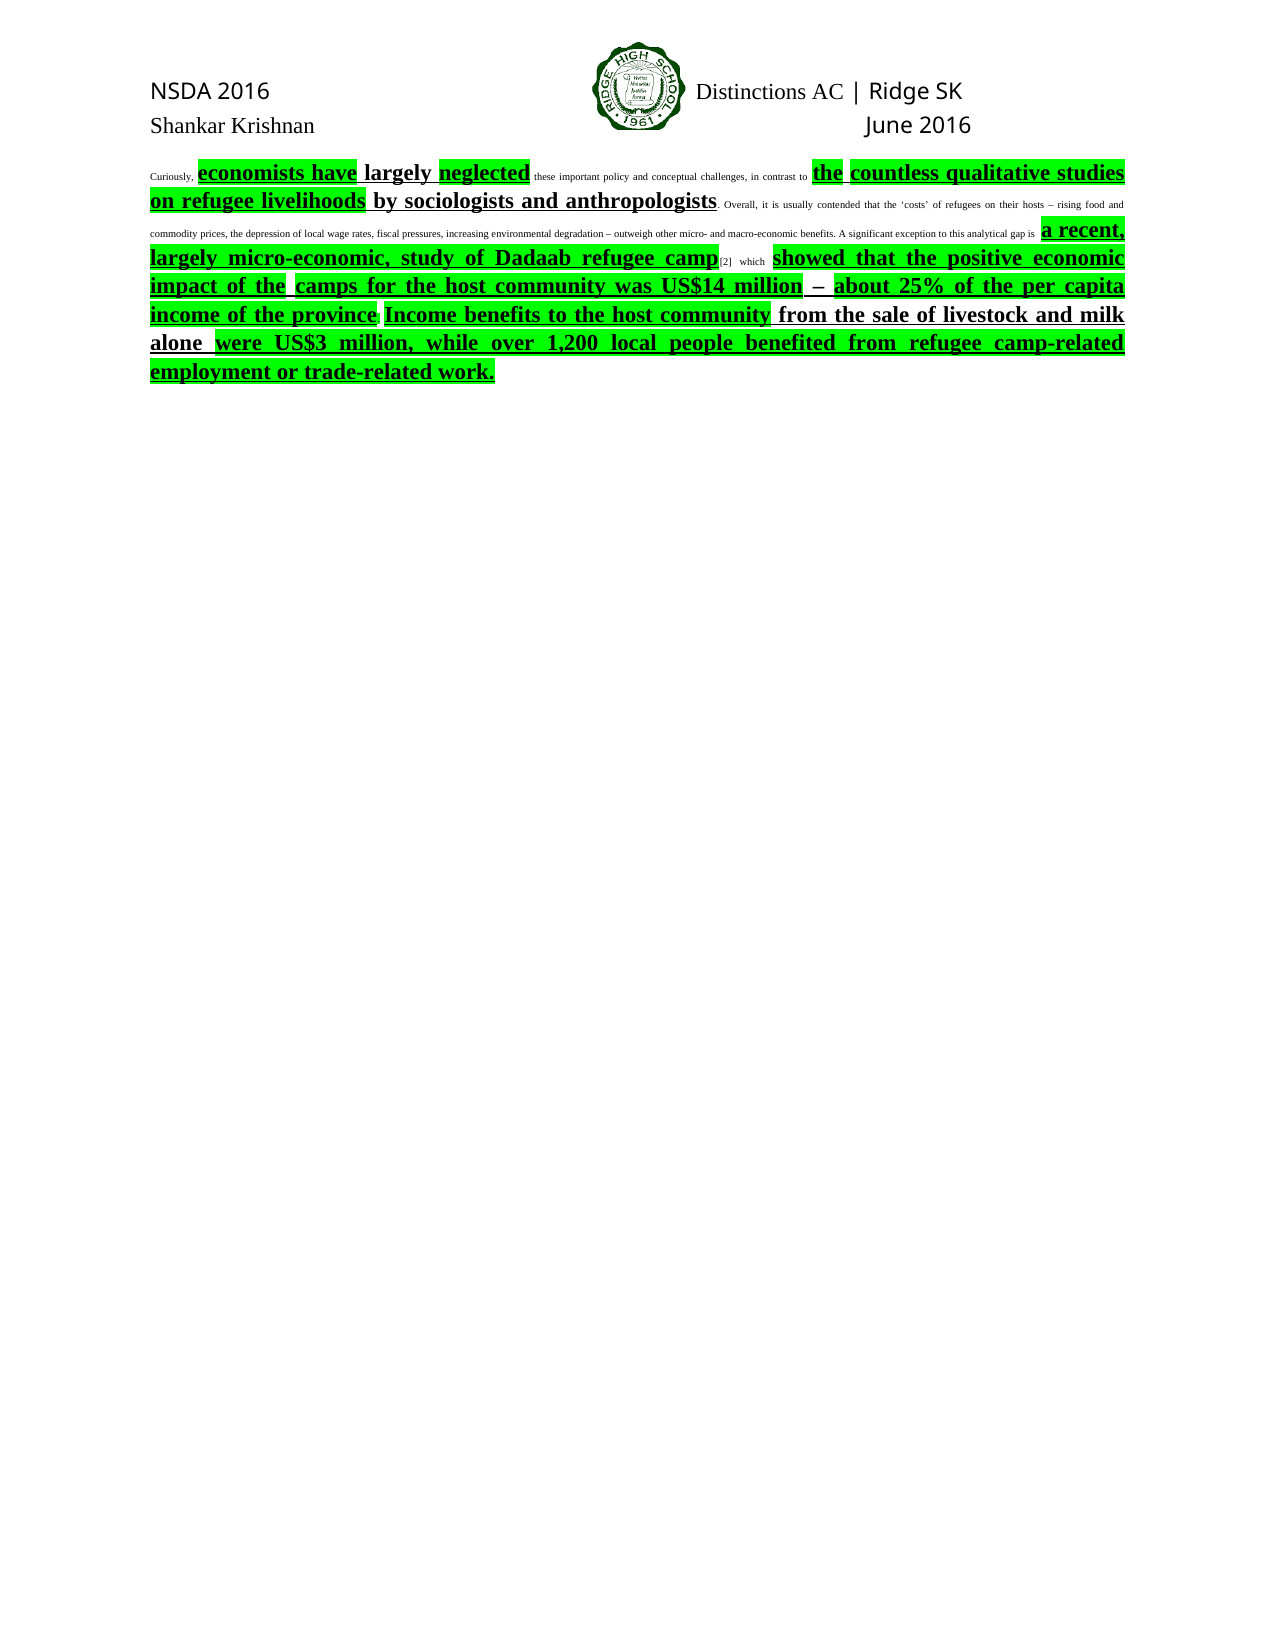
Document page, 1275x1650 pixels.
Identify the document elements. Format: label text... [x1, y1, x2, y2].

text Curiously, economists have largely neglected these important policy and conceptual challenges, in contrast to the countless qualitative studies on refugee livelihoods by sociologists and anthropologists. Overall, it is usually contended that the ‘costs’ of refugees on their hosts – rising food and commodity prices, the depression of local wage rates, fiscal pressures, increasing environmental degradation – outweigh other micro- and macro-economic benefits. A significant exception to this analytical gap is a recent, largely micro-economic, study of Dadaab refugee camp[2] which showed that the positive economic impact of the camps for the host community was US$14 million – about 25% of the per capita income of the province. Income benefits to the host community from the sale of livestock and milk alone were US$3 million, while over 1,200 local people benefited from refugee camp-related employment or trade-related work. [150, 159, 1125, 295]
picture [578, 42, 697, 130]
